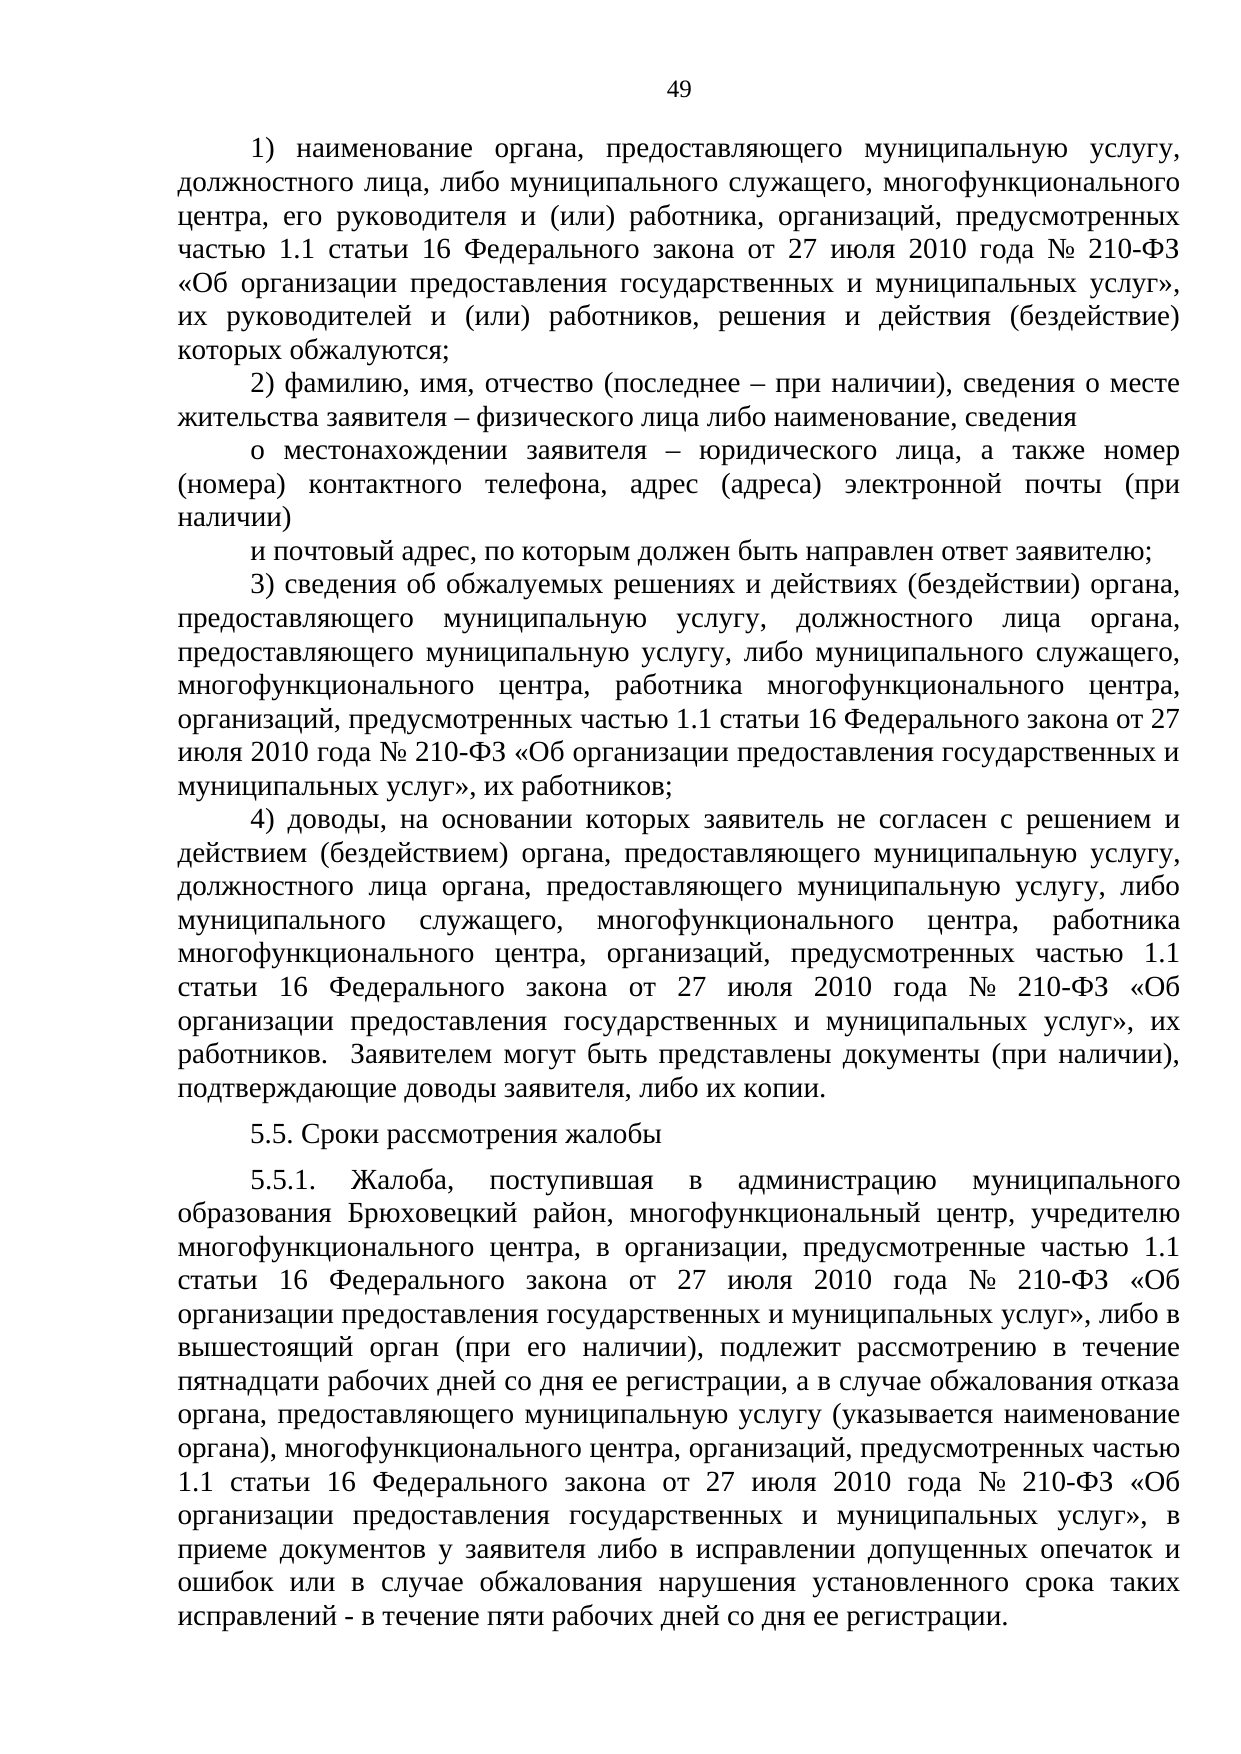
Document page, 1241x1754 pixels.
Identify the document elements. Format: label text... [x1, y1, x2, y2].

text 5.5. Сроки рассмотрения жалобы [177, 1116, 1181, 1149]
text и почтовый адрес, по которым должен быть направлен ответ заявителю; [177, 533, 1181, 567]
text 4) доводы, на основании которых заявитель не согласен с решением и действием (бездействием) органа, предоставляющего муниципальную услугу, должностного лица органа, предоставляющего муниципальную услугу, либо муниципального служащего, многофункционального центра, работника многофункционального центра, организаций, предусмотренных частью 1.1 статьи 16 Федерального закона от 27 июля 2010 года № 210-ФЗ «Об организации предоставления государственных и муниципальных услуг», их работников. Заявителем могут быть представлены документы (при наличии), подтверждающие доводы заявителя, либо их копии. [177, 801, 1181, 1103]
text 1) наименование органа, предоставляющего муниципальную услугу, должностного лица, либо муниципального служащего, многофункционального центра, его руководителя и (или) работника, организаций, предусмотренных частью 1.1 статьи 16 Федерального закона от 27 июля 2010 года № 210-ФЗ «Об организации предоставления государственных и муниципальных услуг», их руководителей и (или) работников, решения и действия (бездействие) которых обжалуются; [177, 131, 1181, 365]
text 5.5.1. Жалоба, поступившая в администрацию муниципального образования Брюховецкий район, многофункциональный центр, учредителю многофункционального центра, в организации, предусмотренные частью 1.1 статьи 16 Федерального закона от 27 июля 2010 года № 210-ФЗ «Об организации предоставления государственных и муниципальных услуг», либо в вышестоящий орган (при его наличии), подлежит рассмотрению в течение пятнадцати рабочих дней со дня ее регистрации, а в случае обжалования отказа органа, предоставляющего муниципальную услугу (указывается наименование органа), многофункционального центра, организаций, предусмотренных частью 1.1 статьи 16 Федерального закона от 27 июля 2010 года № 210-ФЗ «Об организации предоставления государственных и муниципальных услуг», в приеме документов у заявителя либо в исправлении допущенных опечаток и ошибок или в случае обжалования нарушения установленного срока таких исправлений - в течение пяти рабочих дней со дня ее регистрации. [177, 1162, 1181, 1631]
text о местонахождении заявителя – юридического лица, а также номер (номера) контактного телефона, адрес (адреса) электронной почты (при наличии) [177, 432, 1181, 533]
text 2) фамилию, имя, отчество (последнее – при наличии), сведения о месте жительства заявителя – физического лица либо наименование, сведения [177, 365, 1181, 432]
text 3) сведения об обжалуемых решениях и действиях (бездействии) органа, предоставляющего муниципальную услугу, должностного лица органа, предоставляющего муниципальную услугу, либо муниципального служащего, многофункционального центра, работника многофункционального центра, организаций, предусмотренных частью 1.1 статьи 16 Федерального закона от 27 июля 2010 года № 210-ФЗ «Об организации предоставления государственных и муниципальных услуг», их работников; [177, 567, 1181, 801]
